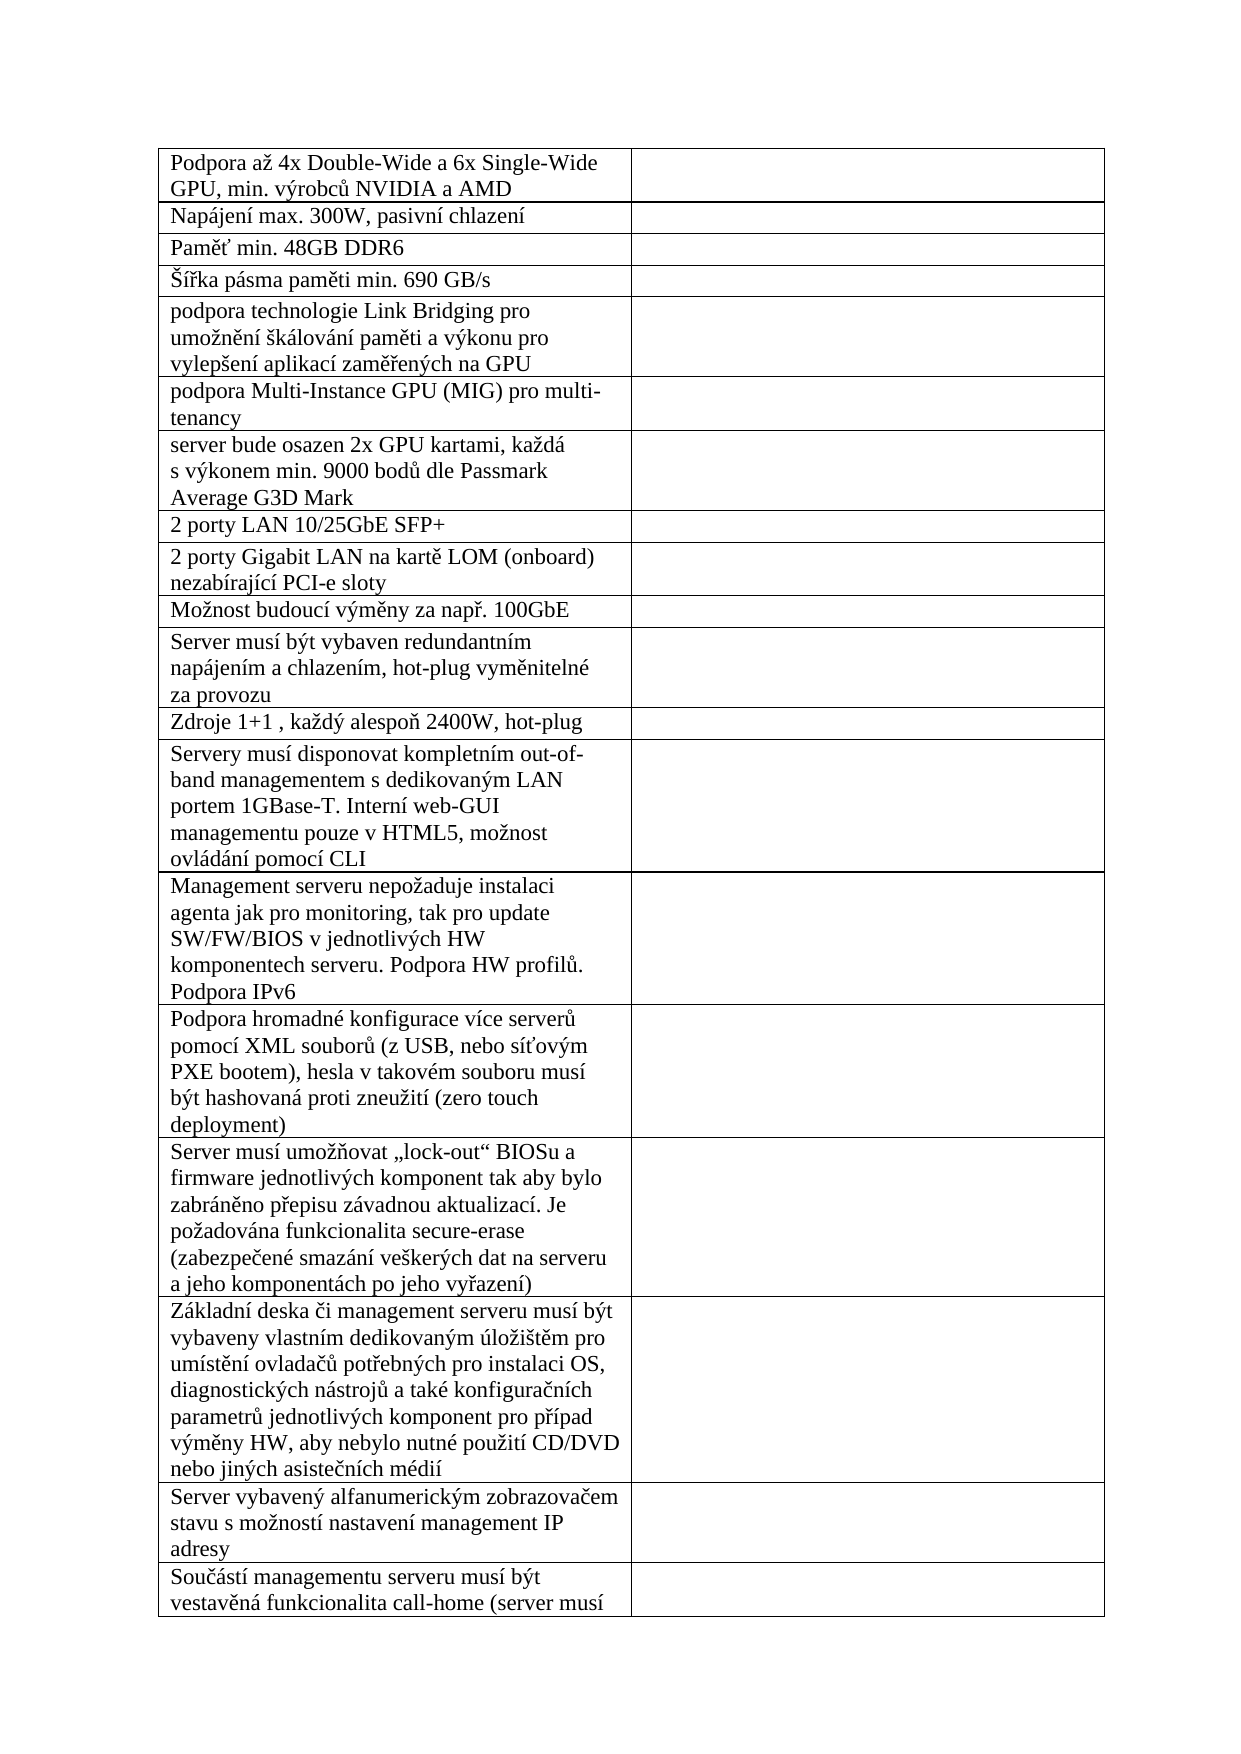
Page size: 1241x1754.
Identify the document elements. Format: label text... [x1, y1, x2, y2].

table_cell [632, 431, 1104, 510]
table_cell [632, 1483, 1104, 1562]
table_cell [632, 543, 1104, 595]
table_cell [632, 297, 1104, 376]
table_cell Server vybavený alfanumerickým zobrazovačem stavu s možností nastavení management IP adresy [159, 1483, 631, 1562]
table_cell Zdroje 1+1 , každý alespoň 2400W, hot-plug [159, 708, 631, 739]
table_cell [159, 1563, 631, 1616]
table_cell Šířka pásma paměti min. 690 GB/s [159, 266, 631, 296]
table_cell [632, 266, 1104, 296]
table_cell [632, 873, 1104, 1004]
table_cell [632, 1297, 1104, 1482]
table_cell [632, 628, 1104, 707]
table_cell 2 porty LAN 10/25GbE SFP+ [159, 511, 631, 542]
table_cell [632, 377, 1104, 430]
table_cell Server musí být vybaven redundantním napájením a chlazením, hot-plug vyměnitelné za provozu [159, 628, 631, 707]
table_cell [632, 740, 1104, 871]
table_cell Možnost budoucí výměny za např. 100GbE [159, 596, 631, 627]
table_cell [632, 149, 1104, 201]
table_cell Management serveru nepožaduje instalaci agenta jak pro monitoring, tak pro update SW/FW/BIOS v jednotlivých HW komponentech serveru. Podpora HW profilů. Podpora IPv6 [159, 873, 631, 1004]
table_cell [632, 203, 1104, 233]
table_cell podpora Multi-Instance GPU (MIG) pro multi-tenancy [159, 377, 631, 430]
table_cell [632, 234, 1104, 264]
table_cell server bude osazen 2x GPU kartami, každá s výkonem min. 9000 bodů dle Passmark Average G3D Mark [159, 431, 631, 510]
table_cell Paměť min. 48GB DDR6 [159, 234, 631, 264]
table_cell [632, 596, 1104, 627]
table_cell [632, 1563, 1104, 1616]
table_cell Podpora až 4x Double-Wide a 6x Single-Wide GPU, min. výrobců NVIDIA a AMD [159, 149, 631, 201]
table_cell [632, 1138, 1104, 1296]
table_cell [632, 511, 1104, 542]
table_cell [632, 708, 1104, 739]
table_cell podpora technologie Link Bridging pro umožnění škálování paměti a výkonu pro vylepšení aplikací zaměřených na GPU [159, 297, 631, 376]
table_cell Server musí umožňovat „lock-out“ BIOSu a firmware jednotlivých komponent tak aby bylo zabráněno přepisu závadnou aktualizací. Je požadována funkcionalita secure-erase (zabezpečené smazání veškerých dat na serveru a jeho komponentách po jeho vyřazení) [159, 1138, 631, 1296]
table_cell Základní deska či management serveru musí být vybaveny vlastním dedikovaným úložištěm pro umístění ovladačů potřebných pro instalaci OS, diagnostických nástrojů a také konfiguračních parametrů jednotlivých komponent pro případ výměny HW, aby nebylo nutné použití CD/DVD nebo jiných asistečních médií [159, 1297, 631, 1482]
table_cell [632, 1005, 1104, 1137]
table_cell Podpora hromadné konfigurace více serverů pomocí XML souborů (z USB, nebo síťovým PXE bootem), hesla v takovém souboru musí být hashovaná proti zneužití (zero touch deployment) [159, 1005, 631, 1137]
table_cell Napájení max. 300W, pasivní chlazení [159, 203, 631, 233]
table_cell Servery musí disponovat kompletním out-of-band managementem s dedikovaným LAN portem 1GBase-T. Interní web-GUI managementu pouze v HTML5, možnost ovládání pomocí CLI [159, 740, 631, 871]
table_cell 2 porty Gigabit LAN na kartě LOM (onboard) nezabírající PCI-e sloty [159, 543, 631, 595]
